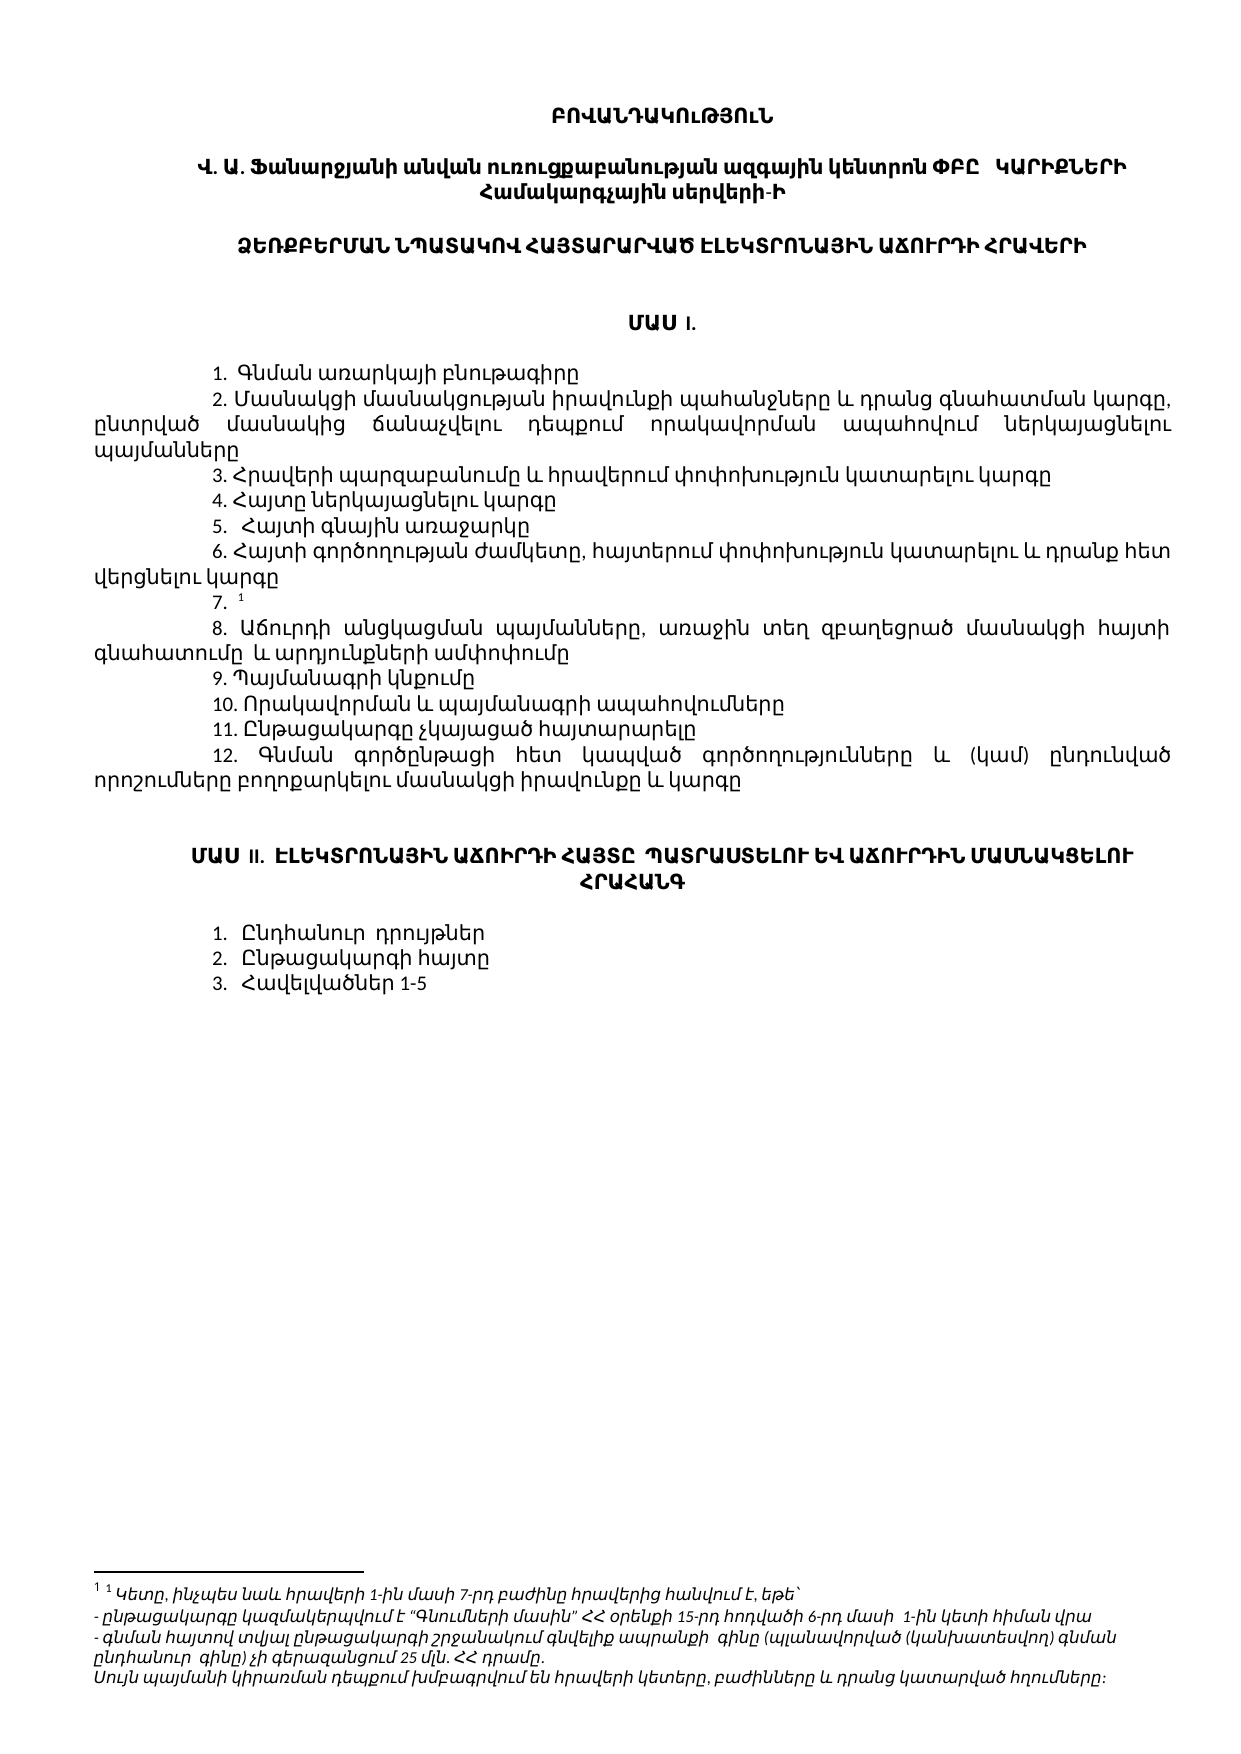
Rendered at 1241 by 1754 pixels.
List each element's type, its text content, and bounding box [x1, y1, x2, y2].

text 11. Ընթացակարգը չկայացած հայտարարելը [94, 716, 1171, 742]
text 10. Որակավորման և պայմանագրի ապահովումները [94, 691, 1171, 716]
text 3. Հրավերի պարզաբանումը և հրավերում փոփոխություն կատարելու կարգը [94, 462, 1171, 488]
text 2. Ընթացակարգի հայտը [94, 945, 1171, 971]
text Վ. Ա. Ֆանարջյանի անվան ուռուցքաբանության ազգային կենտրոն ՓԲԸ ԿԱՐԻՔՆԵՐԻ Համակարգչային սերվերի-Ի [94, 154, 1171, 205]
text 9. Պայմանագրի կնքումը [94, 666, 1171, 691]
text ՄԱՍ II. ԷԼԵԿՏՐՈՆԱՅԻՆ ԱՃՈԻՐԴԻ ՀԱՅՏԸ ՊԱՏՐԱՍՏԵԼՈՒ ԵՎ ԱՃՈՒՐԴԻՆ ՄԱՍՆԱԿՑԵԼՈՒ ՀՐԱՀԱՆԳ [94, 843, 1171, 894]
text 3. Հավելվածներ 1-5 [94, 971, 1171, 996]
text ՄԱՍ I. [94, 310, 1171, 335]
text 4. Հայտը ներկայացնելու կարգը [94, 488, 1171, 513]
text 1. Ընդհանուր դրույթներ [94, 920, 1171, 945]
text 12. Գնման գործընթացի հետ կապված գործողությունները և (կամ) ընդունված որոշումները բողոքարկելու մասնակցի իրավունքը և կարգը [94, 742, 1171, 793]
text 7. 1 [94, 589, 1171, 615]
text 2. Մասնակցի մասնակցության իրավունքի պահանջները և դրանց գնահատման կարգը, ընտրված մասնակից ճանաչվելու դեպքում որակավորման ապահովում ներկայացնելու պայմանները [94, 386, 1171, 462]
text ԲՈՎԱՆԴԱԿՈւԹՅՈւՆ [94, 103, 1171, 128]
text 6. Հայտի գործողության ժամկետը, հայտերում փոփոխություն կատարելու և դրանք հետ վերցնելու կարգը [94, 538, 1171, 589]
text ՁԵՌՔԲԵՐՄԱՆ ՆՊԱՏԱԿՈՎ ՀԱՅՏԱՐԱՐՎԱԾ ԷԼԵԿՏՐՈՆԱՅԻՆ ԱՃՈՒՐԴԻ ՀՐԱՎԵՐԻ [94, 233, 1171, 259]
text 8. Աճուրդի անցկացման պայմանները, առաջին տեղ զբաղեցրած մասնակցի հայտի գնահատումը և արդյունքների ամփոփումը [94, 615, 1171, 666]
text 5. Հայտի գնային առաջարկը [94, 513, 1171, 538]
text 1. Գնման առարկայի բնութագիրը [94, 361, 1171, 386]
